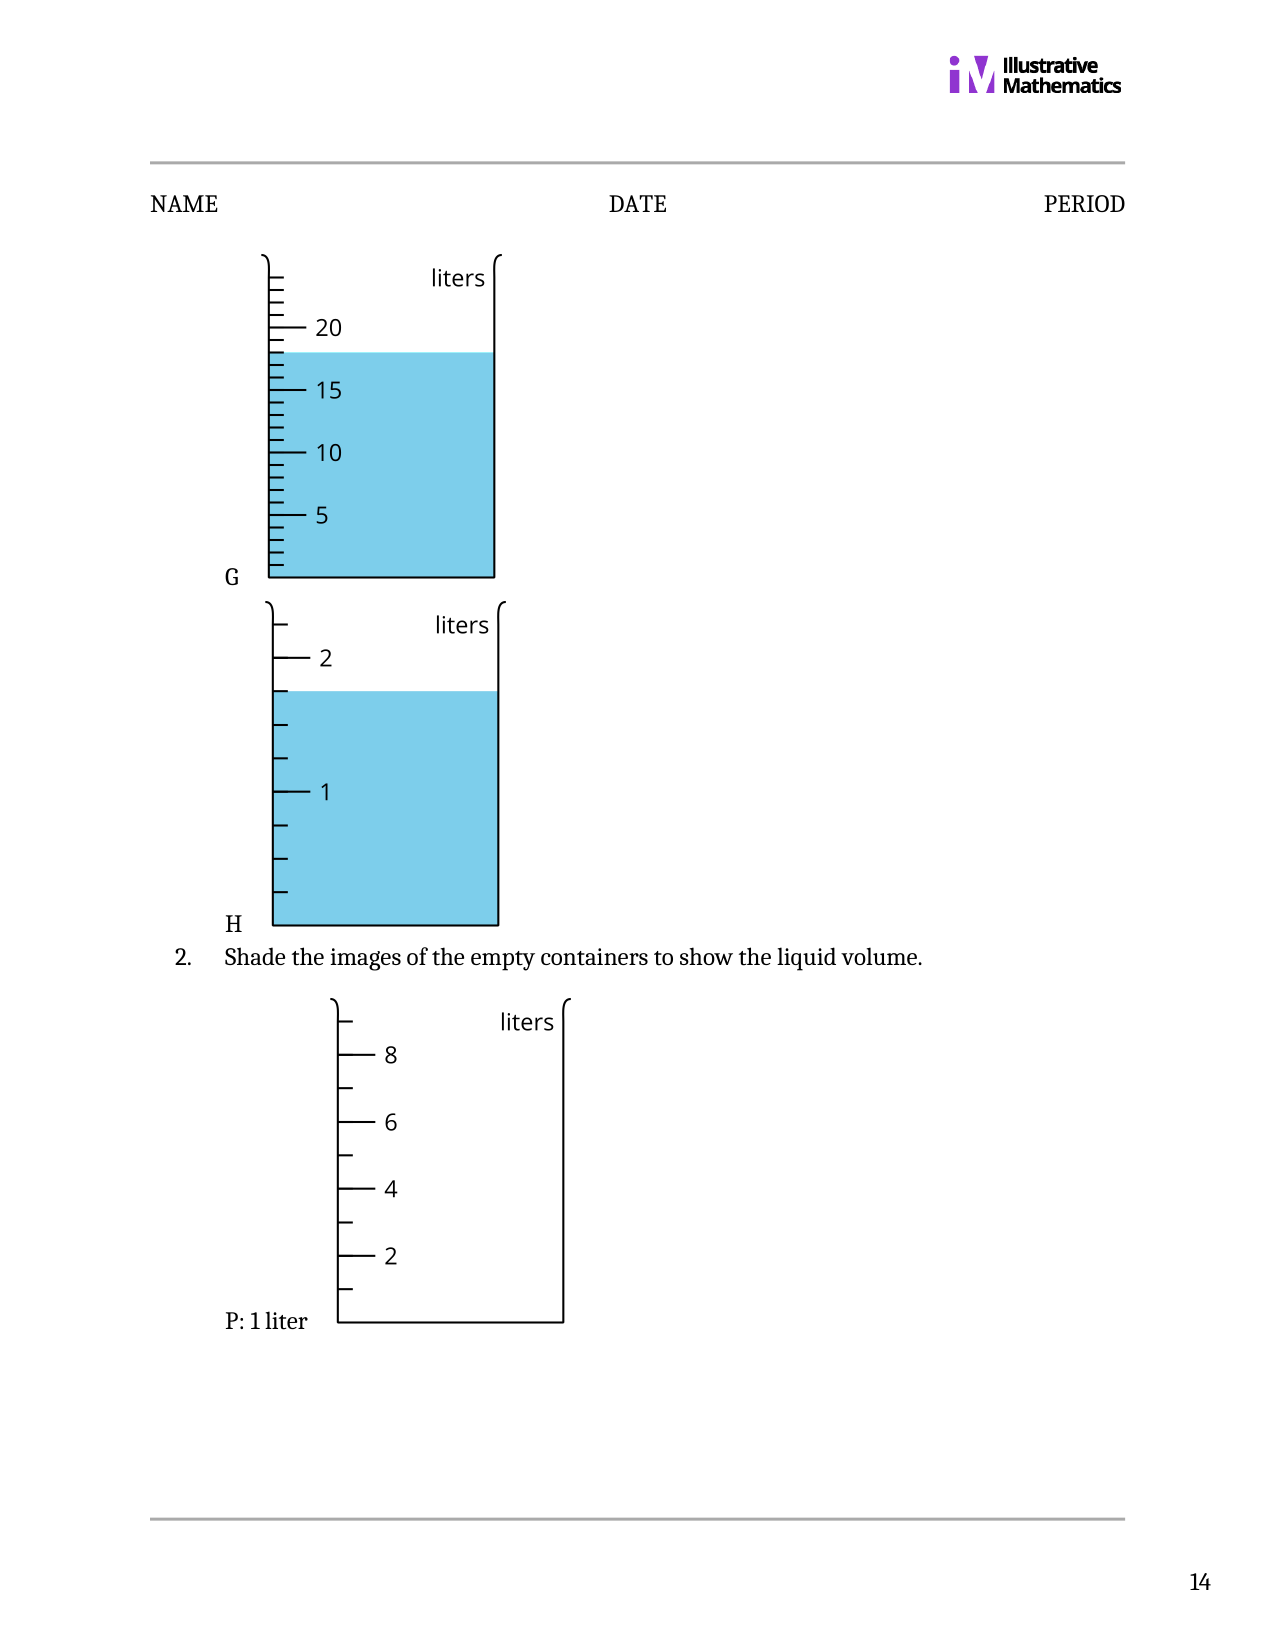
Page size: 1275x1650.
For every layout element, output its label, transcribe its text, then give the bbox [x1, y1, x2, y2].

picture [949, 55, 1121, 93]
picture [261, 595, 517, 933]
list Shade the images of the empty containers to show the liquid volume. [175, 942, 1125, 971]
picture [257, 247, 513, 585]
picture [326, 992, 582, 1330]
